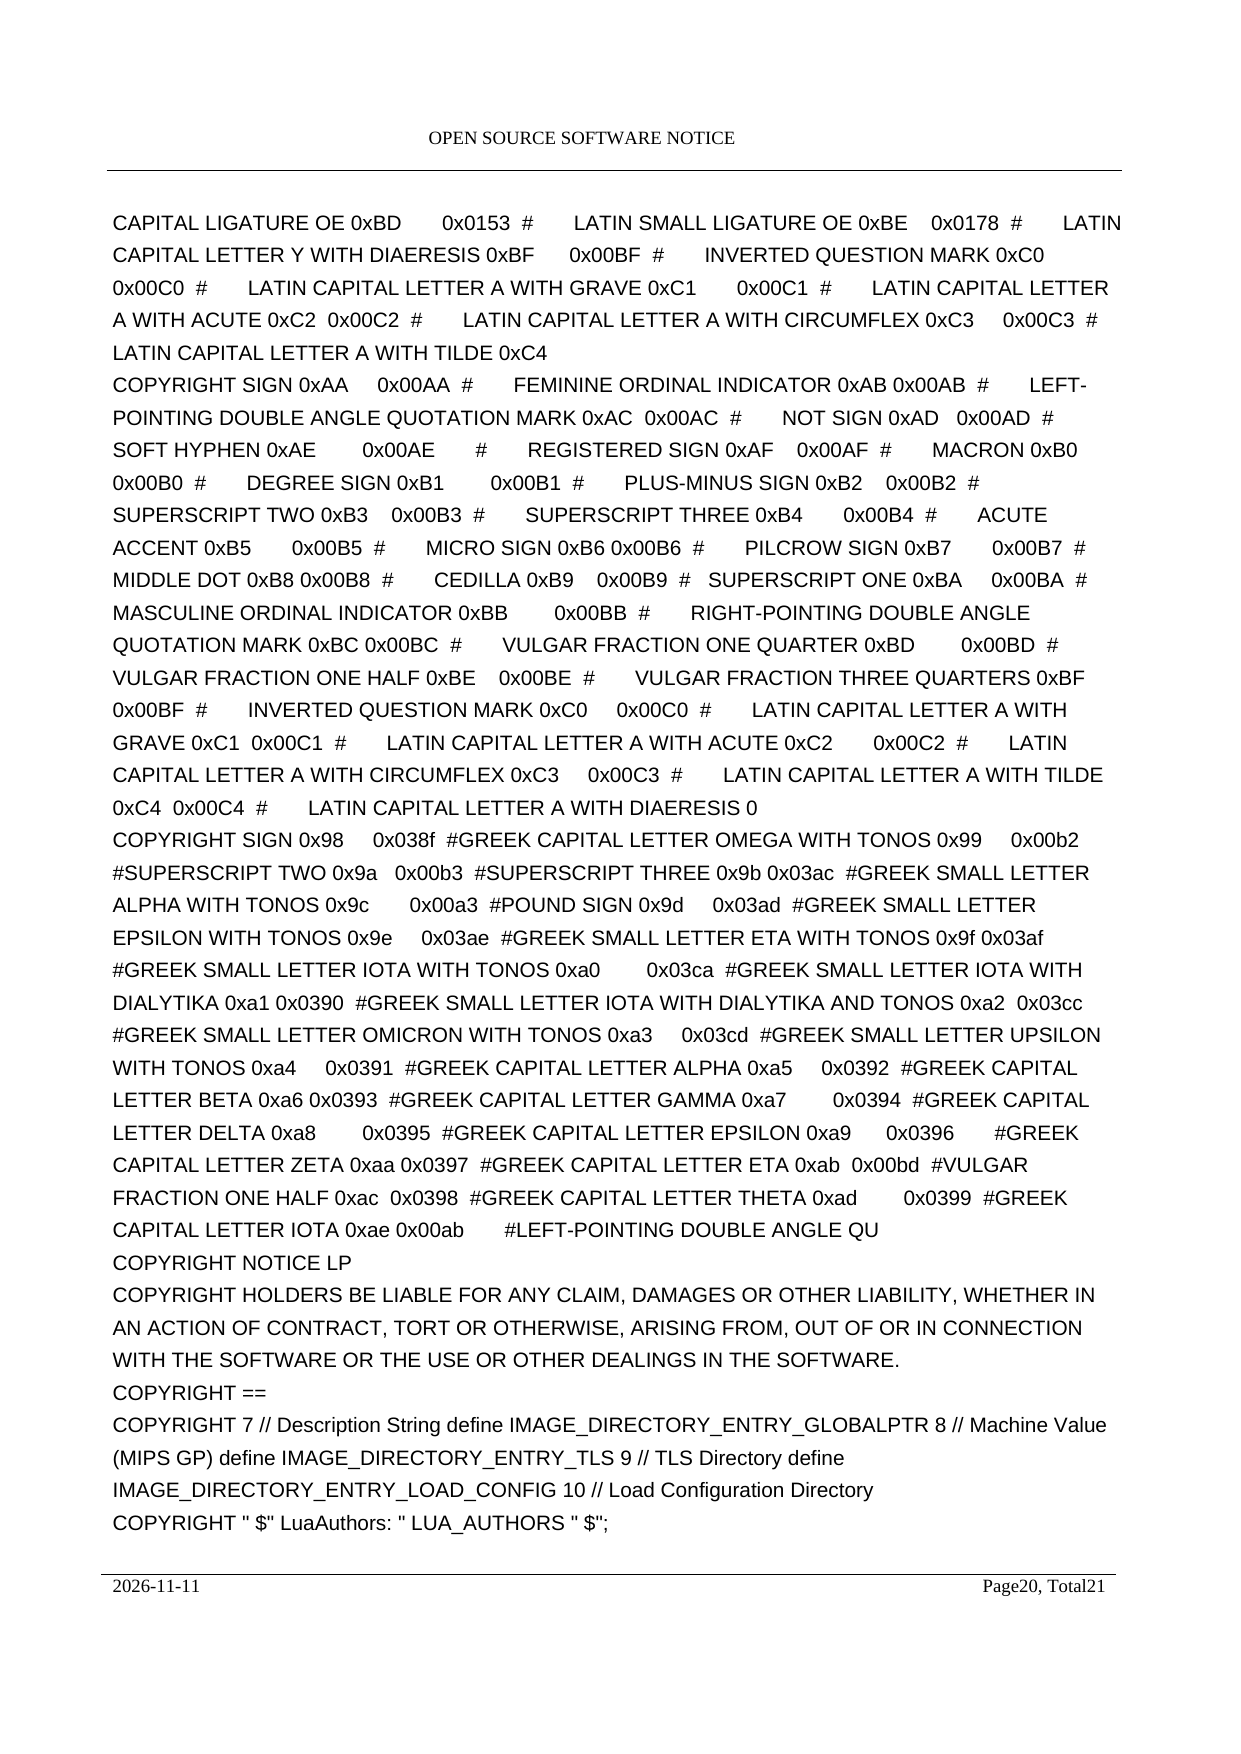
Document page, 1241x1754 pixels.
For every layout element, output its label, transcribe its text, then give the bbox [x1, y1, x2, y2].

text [112, 206, 1128, 369]
text COPYRIGHT " $" LuaAuthors: " LUA_AUTHORS " $"; [112, 1506, 1128, 1539]
text COPYRIGHT 7 // Description String define IMAGE_DIRECTORY_ENTRY_GLOBALPTR 8 // Machine Value (MIPS GP) define IMAGE_DIRECTORY_ENTRY_TLS 9 // TLS Directory define IMAGE_DIRECTORY_ENTRY_LOAD_CONFIG 10 // Load Configuration Directory [112, 1409, 1128, 1506]
text COPYRIGHT SIGN 0x98 0x038f #GREEK CAPITAL LETTER OMEGA WITH TONOS 0x99 0x00b2 #SUPERSCRIPT TWO 0x9a 0x00b3 #SUPERSCRIPT THREE 0x9b 0x03ac #GREEK SMALL LETTER ALPHA WITH TONOS 0x9c 0x00a3 #POUND SIGN 0x9d 0x03ad #GREEK SMALL LETTER EPSILON WITH TONOS 0x9e 0x03ae #GREEK SMALL LETTER ETA WITH TONOS 0x9f 0x03af #GREEK SMALL LETTER IOTA WITH TONOS 0xa0 0x03ca #GREEK SMALL LETTER IOTA WITH DIALYTIKA 0xa1 0x0390 #GREEK SMALL LETTER IOTA WITH DIALYTIKA AND TONOS 0xa2 0x03cc #GREEK SMALL LETTER OMICRON WITH TONOS 0xa3 0x03cd #GREEK SMALL LETTER UPSILON WITH TONOS 0xa4 0x0391 #GREEK CAPITAL LETTER ALPHA 0xa5 0x0392 #GREEK CAPITAL LETTER BETA 0xa6 0x0393 #GREEK CAPITAL LETTER GAMMA 0xa7 0x0394 #GREEK CAPITAL LETTER DELTA 0xa8 0x0395 #GREEK CAPITAL LETTER EPSILON 0xa9 0x0396 #GREEK CAPITAL LETTER ZETA 0xaa 0x0397 #GREEK CAPITAL LETTER ETA 0xab 0x00bd #VULGAR FRACTION ONE HALF 0xac 0x0398 #GREEK CAPITAL LETTER THETA 0xad 0x0399 #GREEK CAPITAL LETTER IOTA 0xae 0x00ab #LEFT-POINTING DOUBLE ANGLE QU [112, 824, 1128, 1246]
text COPYRIGHT NOTICE LP [112, 1246, 1128, 1279]
text COPYRIGHT SIGN 0xAA 0x00AA # FEMININE ORDINAL INDICATOR 0xAB 0x00AB # LEFT-POINTING DOUBLE ANGLE QUOTATION MARK 0xAC 0x00AC # NOT SIGN 0xAD 0x00AD # SOFT HYPHEN 0xAE 0x00AE # REGISTERED SIGN 0xAF 0x00AF # MACRON 0xB0 0x00B0 # DEGREE SIGN 0xB1 0x00B1 # PLUS-MINUS SIGN 0xB2 0x00B2 # SUPERSCRIPT TWO 0xB3 0x00B3 # SUPERSCRIPT THREE 0xB4 0x00B4 # ACUTE ACCENT 0xB5 0x00B5 # MICRO SIGN 0xB6 0x00B6 # PILCROW SIGN 0xB7 0x00B7 # MIDDLE DOT 0xB8 0x00B8 # CEDILLA 0xB9 0x00B9 # SUPERSCRIPT ONE 0xBA 0x00BA # MASCULINE ORDINAL INDICATOR 0xBB 0x00BB # RIGHT-POINTING DOUBLE ANGLE QUOTATION MARK 0xBC 0x00BC # VULGAR FRACTION ONE QUARTER 0xBD 0x00BD # VULGAR FRACTION ONE HALF 0xBE 0x00BE # VULGAR FRACTION THREE QUARTERS 0xBF 0x00BF # INVERTED QUESTION MARK 0xC0 0x00C0 # LATIN CAPITAL LETTER A WITH GRAVE 0xC1 0x00C1 # LATIN CAPITAL LETTER A WITH ACUTE 0xC2 0x00C2 # LATIN CAPITAL LETTER A WITH CIRCUMFLEX 0xC3 0x00C3 # LATIN CAPITAL LETTER A WITH TILDE 0xC4 0x00C4 # LATIN CAPITAL LETTER A WITH DIAERESIS 0 [112, 369, 1128, 824]
text COPYRIGHT == [112, 1376, 1128, 1409]
text COPYRIGHT HOLDERS BE LIABLE FOR ANY CLAIM, DAMAGES OR OTHER LIABILITY, WHETHER IN AN ACTION OF CONTRACT, TORT OR OTHERWISE, ARISING FROM, OUT OF OR IN CONNECTION WITH THE SOFTWARE OR THE USE OR OTHER DEALINGS IN THE SOFTWARE. [112, 1279, 1128, 1376]
